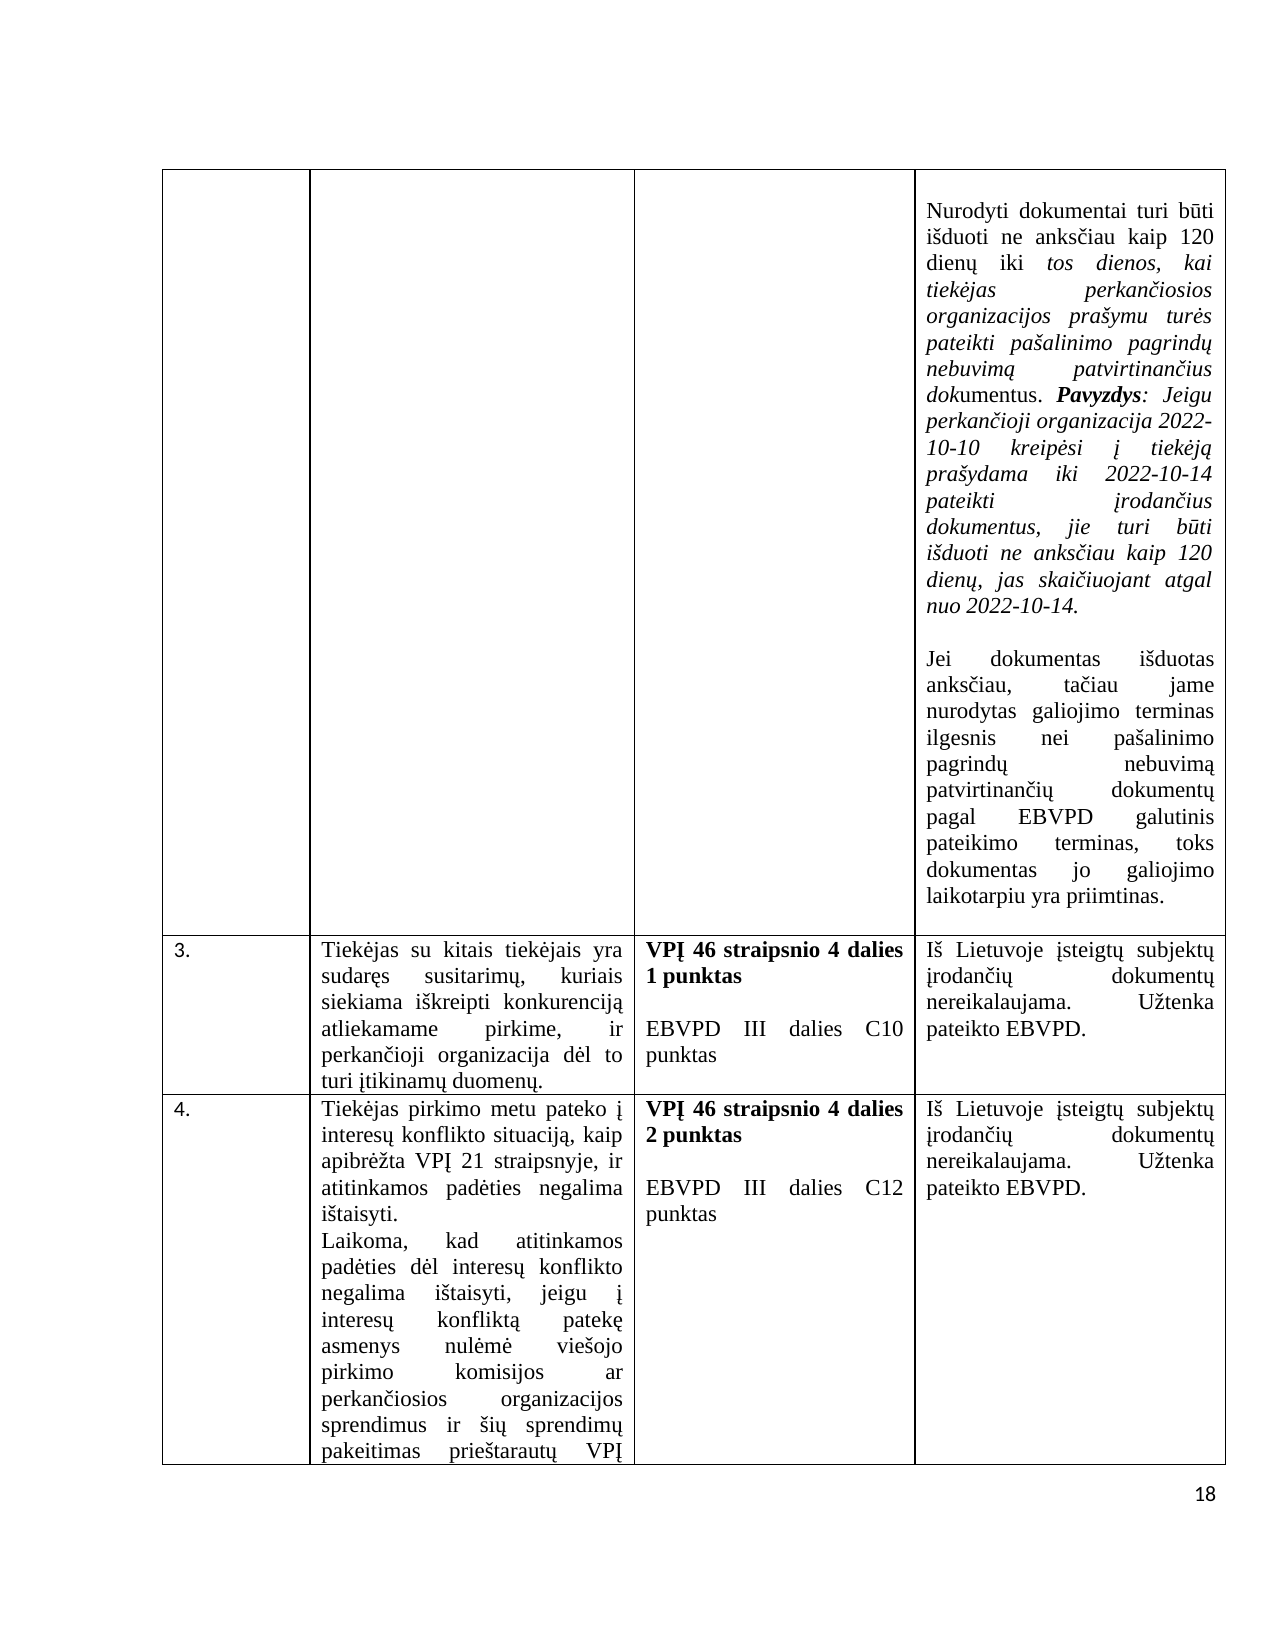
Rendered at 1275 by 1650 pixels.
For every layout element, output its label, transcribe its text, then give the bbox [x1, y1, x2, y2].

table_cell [311, 170, 634, 935]
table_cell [916, 170, 1225, 935]
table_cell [916, 1095, 1225, 1464]
table_cell Tiekėjas su kitais tiekėjais yra sudaręs susitarimų, kuriais siekiama iškreipti konkurenciją atliekamame pirkime, ir perkančioji organizacija dėl to turi įtikinamų duomenų. [311, 936, 634, 1094]
table_cell VPĮ 46 straipsnio 4 dalies 1 punktas EBVPD III dalies C10 punktas [635, 936, 914, 1094]
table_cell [311, 1095, 634, 1464]
table_cell [163, 936, 309, 1094]
table_cell [163, 1095, 309, 1464]
table_cell [163, 170, 309, 935]
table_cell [635, 170, 914, 935]
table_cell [635, 1095, 914, 1464]
table_cell Iš Lietuvoje įsteigtų subjektų įrodančių dokumentų nereikalaujama. Užtenka pateikto EBVPD. [916, 936, 1225, 1094]
